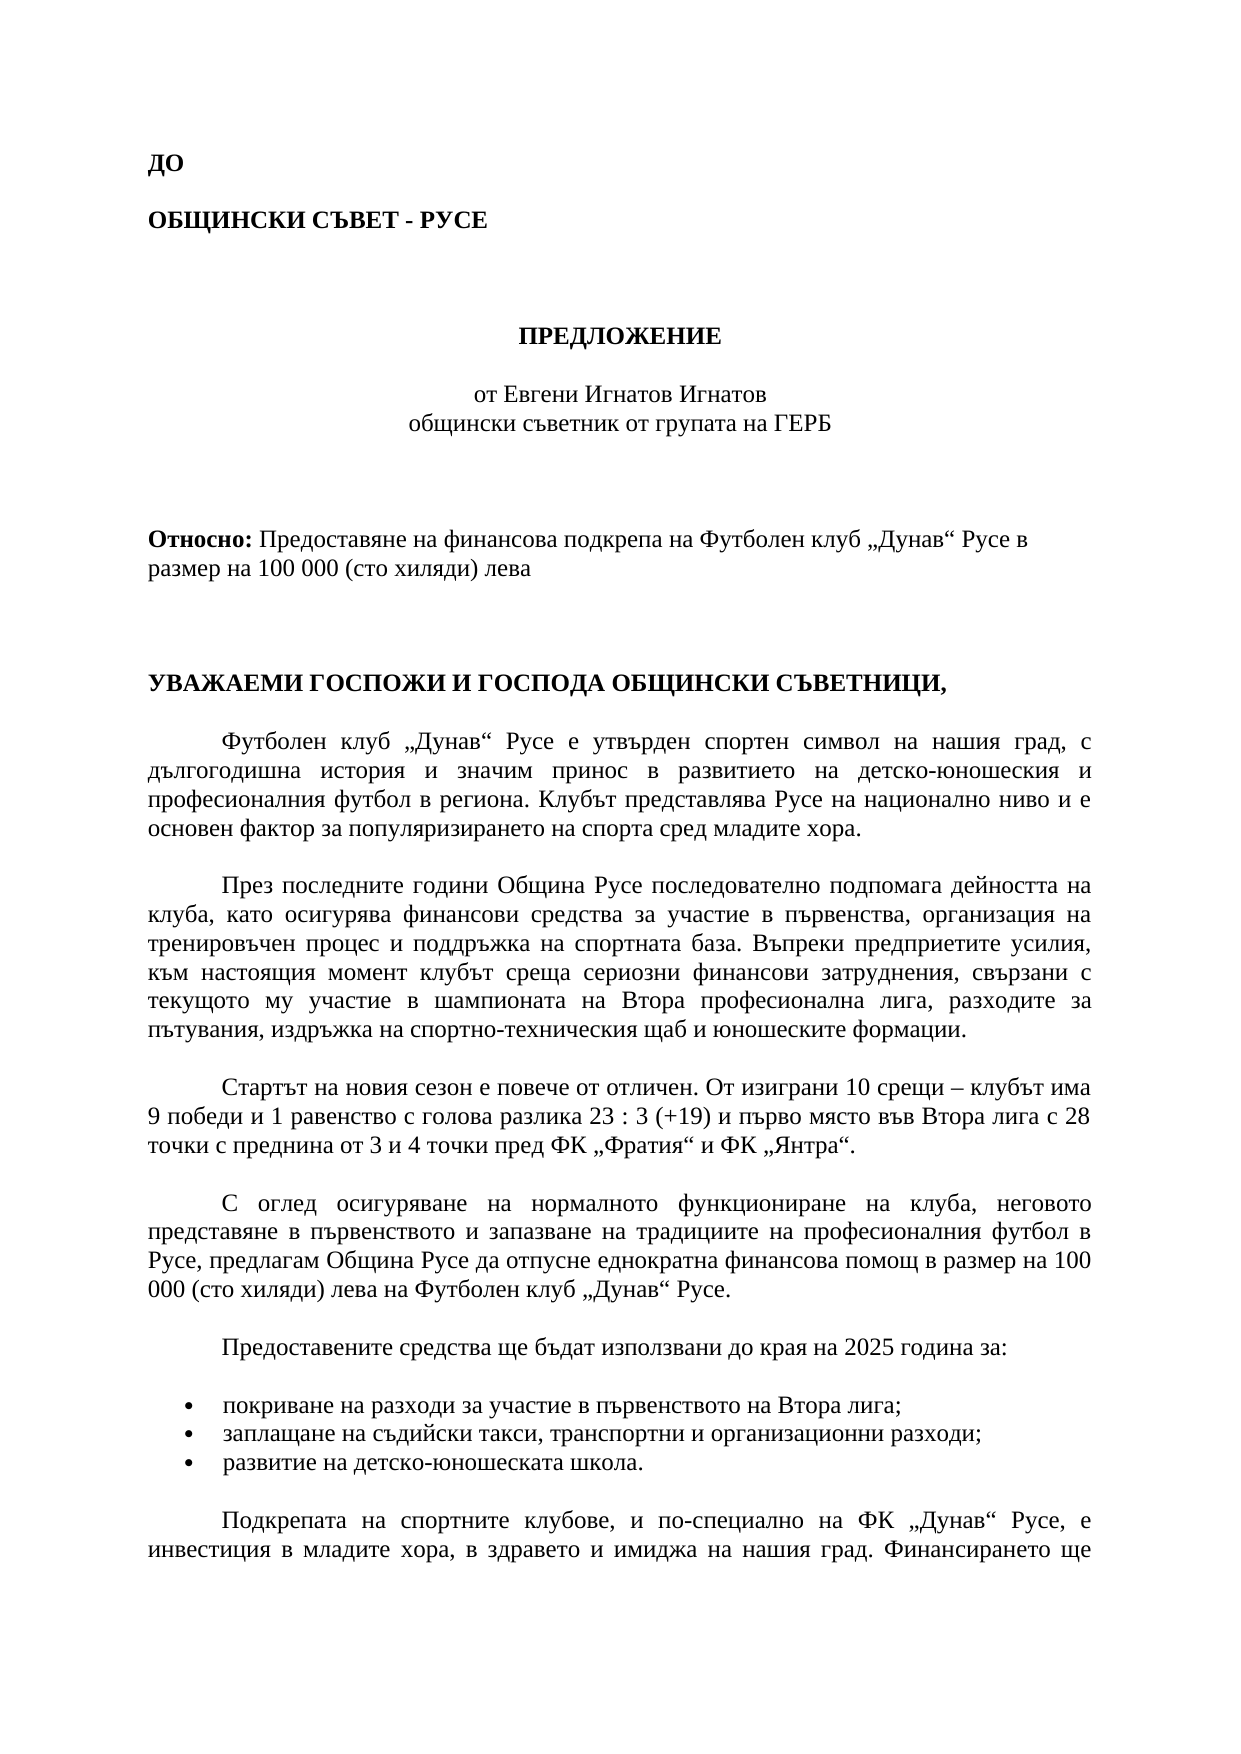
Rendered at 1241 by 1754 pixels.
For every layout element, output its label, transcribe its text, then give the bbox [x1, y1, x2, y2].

text Футболен клуб „Дунав“ Русе е утвърден спортен символ на нашия град, с дългогодишна история и значим принос в развитието на детско-юношеския и професионалния футбол в региона. Клубът представлява Русе на национално ниво и е основен фактор за популяризирането на спорта сред младите хора. [148, 726, 1093, 841]
text УВАЖАЕМИ ГОСПОЖИ И ГОСПОДА ОБЩИНСКИ СЪВЕТНИЦИ, [148, 668, 1093, 697]
text от Евгени Игнатов Игнатов общински съветник от групата на ГЕРБ [148, 379, 1093, 437]
text ПРЕДЛОЖЕНИЕ [148, 321, 1093, 350]
text Стартът на новия сезон е повече от отличен. От изиграни 10 срещи – клубът има 9 победи и 1 равенство с голова разлика 23 : 3 (+19) и първо място във Втора лига с 28 точки с преднина от 3 и 4 точки пред ФК „Фратия“ и ФК „Янтра“. [148, 1072, 1093, 1158]
list покриване на разходи за участие в първенството на Втора лига; [185, 1390, 1093, 1418]
text ДО [148, 148, 1093, 176]
text С оглед осигуряване на нормалното функциониране на клуба, неговото представяне в първенството и запазване на традициите на професионалния футбол в Русе, предлагам Община Русе да отпусне еднократна финансова помощ в размер на 100 000 (сто хиляди) лева на Футболен клуб „Дунав“ Русе. [148, 1188, 1093, 1303]
text Относно: Предоставяне на финансова подкрепа на Футболен клуб „Дунав“ Русе в размер на 100 000 (сто хиляди) лева [148, 524, 1093, 581]
list заплащане на съдийски такси, транспортни и организационни разходи; [185, 1418, 1093, 1447]
text През последните години Община Русе последователно подпомага дейността на клуба, като осигурява финансови средства за участие в първенства, организация на тренировъчен процес и поддръжка на спортната база. Въпреки предприетите усилия, към настоящия момент клубът среща сериозни финансови затруднения, свързани с текущото му участие в шампионата на Втора професионална лига, разходите за пътувания, издръжка на спортно-техническия щаб и юношеските формации. [148, 871, 1093, 1043]
text Предоставените средства ще бъдат използвани до края на 2025 година за: [148, 1332, 1093, 1361]
list развитие на детско-юношеската школа. [185, 1447, 1093, 1476]
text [148, 1505, 1093, 1563]
text ОБЩИНСКИ СЪВЕТ - РУСЕ [148, 206, 1093, 234]
